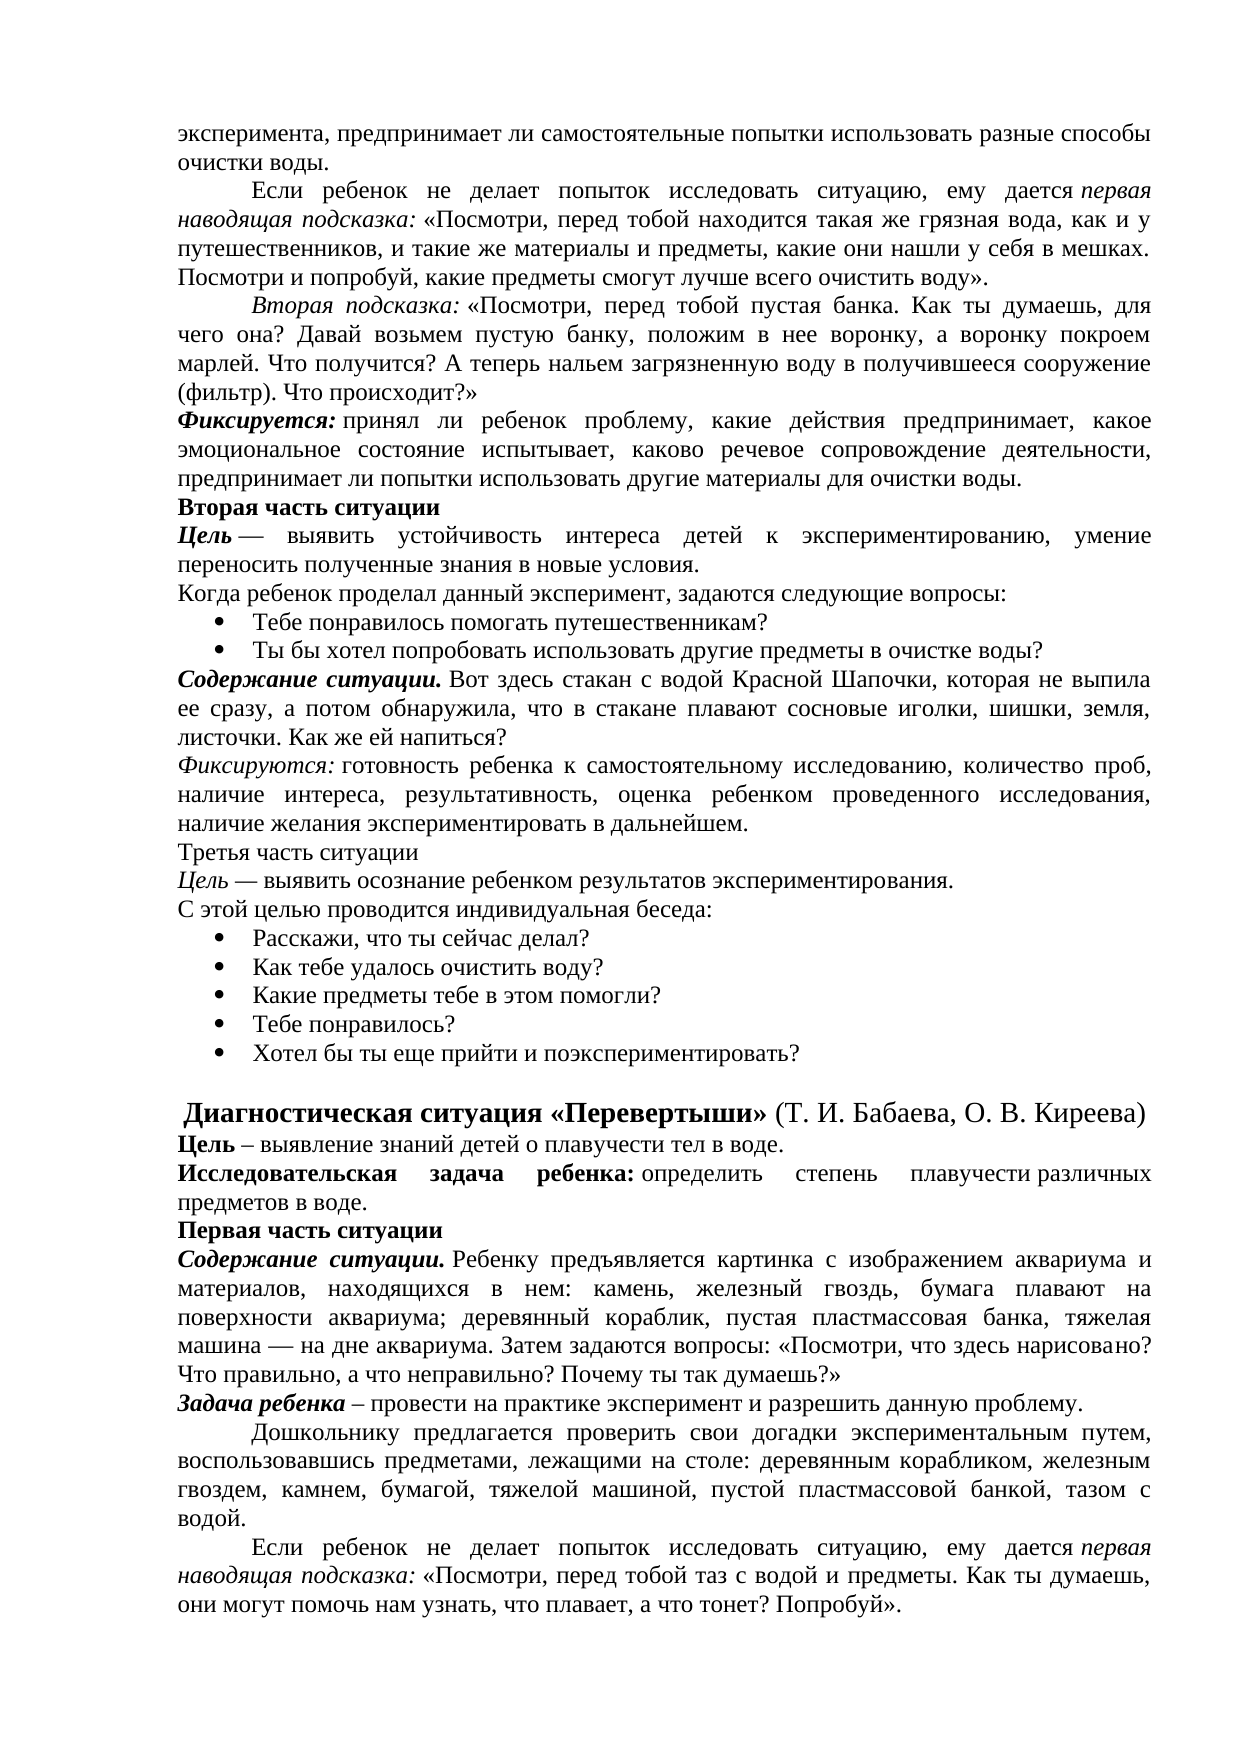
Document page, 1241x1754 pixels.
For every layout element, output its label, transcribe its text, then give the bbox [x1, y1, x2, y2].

list Расскажи, что ты сейчас делал? [215, 923, 1152, 952]
text Содержание ситуации. Ребенку предъявляется картинка с изображением аквариума и материалов, находящихся в нем: камень, железный гвоздь, бумага плавают на поверхности аквариума; деревянный кораблик, пустая пластмассовая банка, тяжелая машина — на дне аквариума. Затем задаются вопросы: «Посмотри, что здесь нарисовано? Что правильно, а что неправильно? Почему ты так думаешь?» [177, 1244, 1152, 1388]
text Цель — выявить осознание ребенком результатов экспериментирования. [177, 866, 1152, 894]
text Содержание ситуации. Вот здесь стакан с водой Красной Шапочки, которая не выпила ее сразу, а потом обнаружила, что в стакане плавают сосновые иголки, шишки, земля, листочки. Как же ей напиться? [177, 664, 1152, 751]
text Если ребенок не делает попыток исследовать ситуацию, ему дается первая наводящая подсказка: «Посмотри, перед тобой таз с водой и предметы. Как ты думаешь, они могут помочь нам узнать, что плавает, а что тонет? Попробуй». [177, 1532, 1152, 1618]
list Тебе понравилось помогать путешественникам? [215, 607, 1152, 636]
list Ты бы хотел попробовать использовать другие предметы в очистке воды? [215, 636, 1152, 664]
text Третья часть ситуации [177, 837, 1152, 866]
text Первая часть ситуации [177, 1215, 1152, 1244]
text Диагностическая ситуация «Перевертыши» (Т. И. Бабаева, О. В. Киреева) [177, 1096, 1152, 1129]
list Как тебе удалось очистить воду? [215, 952, 1152, 981]
text Фиксируются: готовность ребенка к самостоятельному исследованию, количество проб, наличие интереса, результативность, оценка ребенком проведенного исследования, наличие желания экспериментировать в дальнейшем. [177, 751, 1152, 837]
text Вторая часть ситуации [177, 492, 1152, 521]
text Вторая подсказка: «Посмотри, перед тобой пустая банка. Как ты думаешь, для чего она? Давай возьмем пустую банку, положим в нее воронку, а воронку покроем марлей. Что получится? А теперь нальем загрязненную воду в получившееся сооружение (фильтр). Что происходит?» [177, 291, 1152, 406]
list Тебе понравилось? [215, 1009, 1152, 1038]
text Когда ребенок проделал данный эксперимент, задаются следующие вопросы: [177, 578, 1152, 607]
text Цель — выявить устойчивость интереса детей к экспериментированию, умение переносить полученные знания в новые условия. [177, 521, 1152, 578]
text Исследовательская задача ребенка: определить степень плавучести различных предметов в воде. [177, 1158, 1152, 1215]
list Хотел бы ты еще прийти и поэкспериментировать? [215, 1038, 1152, 1067]
list Какие предметы тебе в этом помогли? [215, 981, 1152, 1009]
text С этой целью проводится индивидуальная беседа: [177, 894, 1152, 923]
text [177, 118, 1152, 176]
text Если ребенок не делает попыток исследовать ситуацию, ему дается первая наводящая подсказка: «Посмотри, перед тобой находится такая же грязная вода, как и у путешественников, и такие же материалы и предметы, какие они нашли у себя в мешках. Посмотри и попробуй, какие предметы смогут лучше всего очистить воду». [177, 176, 1152, 291]
text Фиксируется: принял ли ребенок проблему, какие действия предпринимает, какое эмоциональное состояние испытывает, каково речевое сопровождение деятельности, предпринимает ли попытки использовать другие материалы для очистки воды. [177, 406, 1152, 492]
text Задача ребенка – провести на практике эксперимент и разрешить данную проблему. [177, 1388, 1152, 1417]
text Цель – выявление знаний детей о плавучести тел в воде. [177, 1129, 1152, 1158]
text Дошкольнику предлагается проверить свои догадки экспериментальным путем, воспользовавшись предметами, лежащими на столе: деревянным корабликом, железным гвоздем, камнем, бумагой, тяжелой машиной, пустой пластмассовой банкой, тазом с водой. [177, 1417, 1152, 1532]
